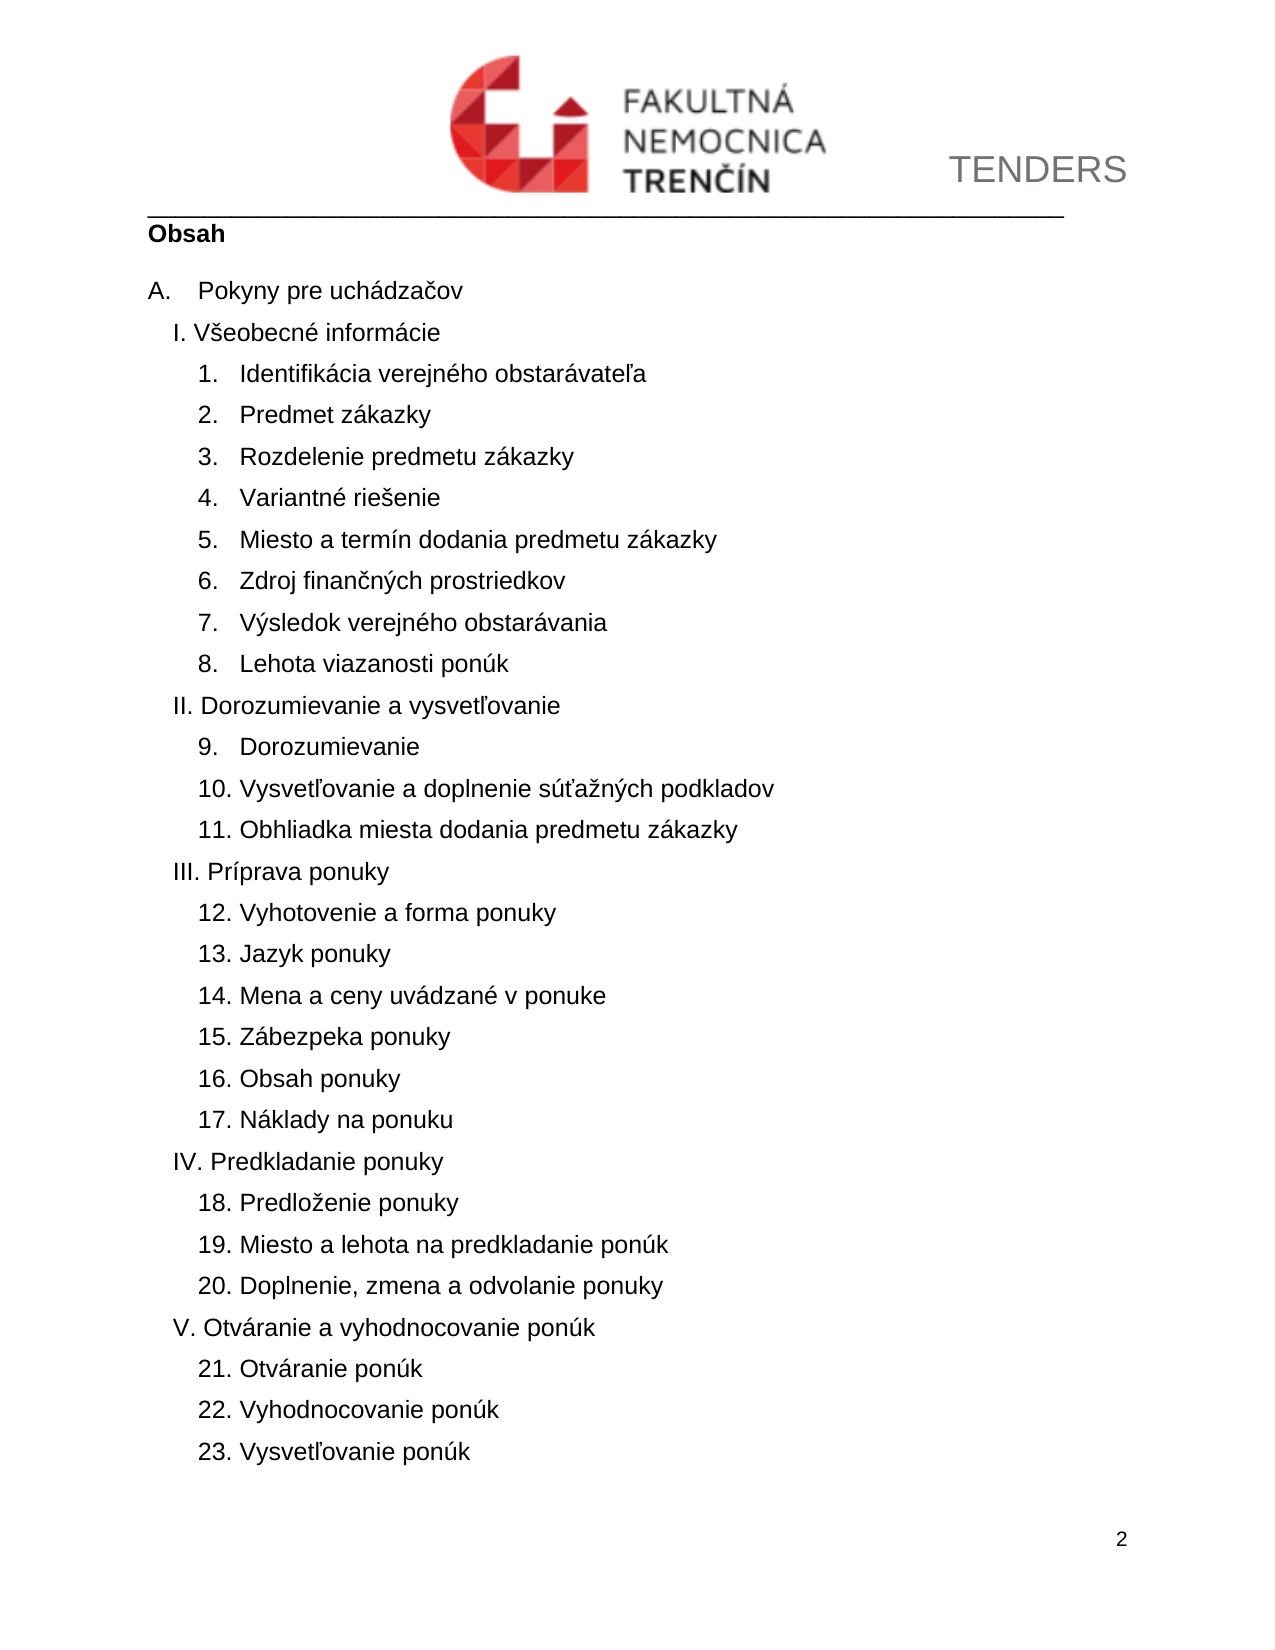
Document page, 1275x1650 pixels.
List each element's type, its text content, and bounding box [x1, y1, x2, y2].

text 7. Výsledok verejného obstarávania 6 [198, 608, 1127, 637]
text 3. Rozdelenie predmetu zákazky 5 [198, 442, 1127, 471]
text A. Pokyny pre uchádzačov 4 [148, 276, 1127, 305]
text 5. Miesto a termín dodania predmetu zákazky 5 [198, 525, 1127, 554]
text 9. Dorozumievanie 6 [198, 732, 1127, 761]
text 4. Variantné riešenie 5 [198, 483, 1127, 512]
text 8. Lehota viazanosti ponúk 6 [198, 649, 1127, 678]
text III. Príprava ponuky 9 [173, 857, 1127, 885]
text Obsah [148, 219, 1127, 247]
text 10. Vysvetľovanie a doplnenie súťažných podkladov 8 [198, 774, 1127, 802]
text 2. Predmet zákazky 4 [198, 401, 1127, 429]
text V. Otváranie a vyhodnocovanie ponúk 12 [173, 1313, 1127, 1341]
text 6. Zdroj finančných prostriedkov 5 [198, 566, 1127, 595]
text 23. Vysvetľovanie ponúk 12 [198, 1437, 1127, 1466]
text IV. Predkladanie ponuky ...............11 [173, 1147, 1127, 1176]
text 11. Obhliadka miesta dodania predmetu zákazky 8 [198, 815, 1127, 844]
text 22. Vyhodnocovanie ponúk 12 [198, 1396, 1127, 1424]
text 12. Vyhotovenie a forma ponuky 9 [198, 898, 1127, 927]
text 14. Mena a ceny uvádzané v ponuke 10 [198, 981, 1127, 1010]
text II. Dorozumievanie a vysvetľovanie 6 [173, 691, 1127, 719]
text 20. Doplnenie, zmena a odvolanie ponuky 11 [198, 1271, 1127, 1300]
text 16. Obsah ponuky 10 [198, 1064, 1127, 1093]
text 18. Predloženie ponuky 11 [198, 1188, 1127, 1217]
text 15. Zábezpeka ponuky 10 [198, 1022, 1127, 1051]
text 17. Náklady na ponuku 11 [198, 1105, 1127, 1134]
text 13. Jazyk ponuky 9 [198, 939, 1127, 968]
text 19. Miesto a lehota na predkladanie ponúk 11 [198, 1230, 1127, 1258]
picture [446, 37, 834, 215]
text 1. Identifikácia verejného obstarávateľa 4 [198, 359, 1127, 388]
text I. Všeobecné informácie 4 [173, 318, 1127, 346]
text 21. Otváranie ponúk 12 [198, 1354, 1127, 1383]
